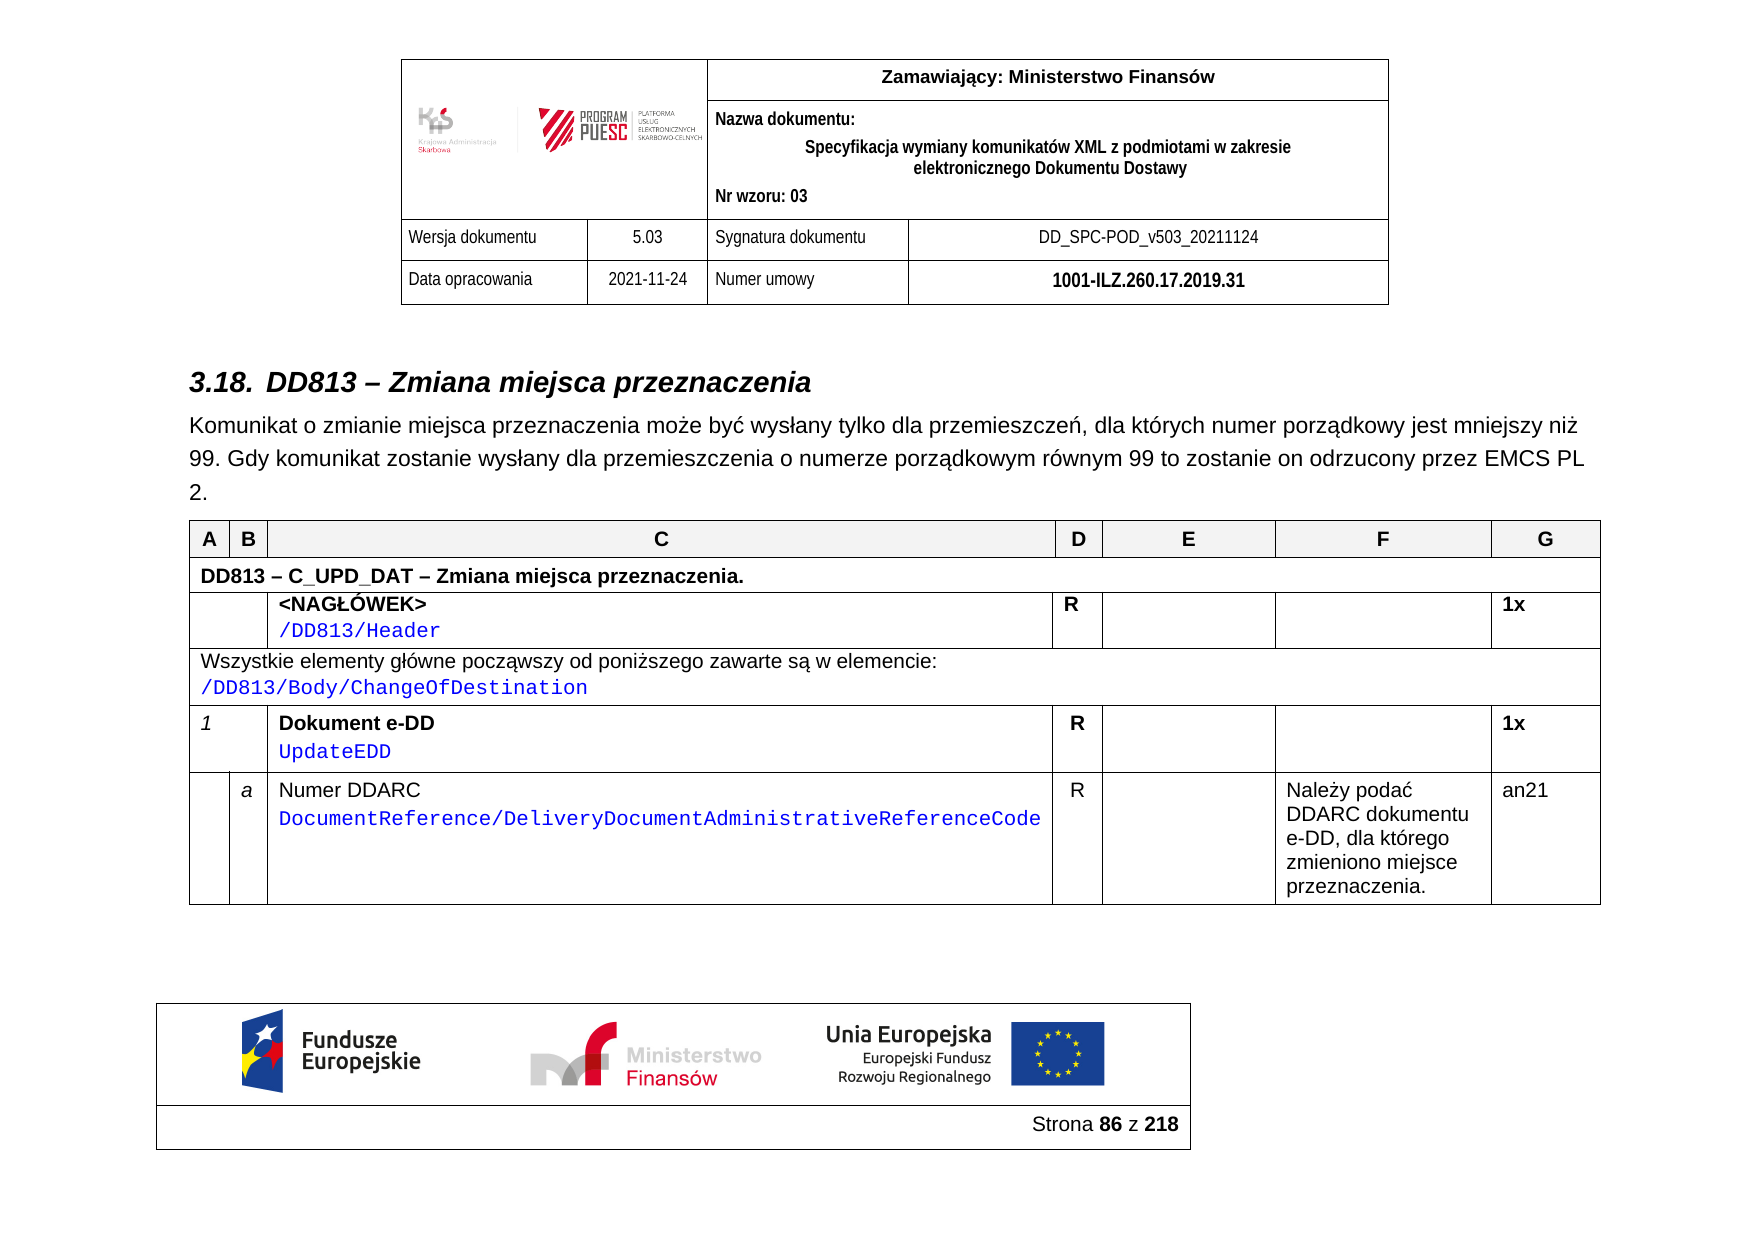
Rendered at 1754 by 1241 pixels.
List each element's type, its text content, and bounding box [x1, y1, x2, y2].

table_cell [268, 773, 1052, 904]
picture [242, 1009, 1105, 1093]
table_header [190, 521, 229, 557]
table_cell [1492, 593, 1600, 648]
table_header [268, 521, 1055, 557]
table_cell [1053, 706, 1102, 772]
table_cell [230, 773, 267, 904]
list DD813 – Zmiana miejsca przeznaczenia [189, 365, 1600, 399]
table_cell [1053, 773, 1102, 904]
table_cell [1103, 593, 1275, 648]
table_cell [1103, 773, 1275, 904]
picture [408, 97, 702, 163]
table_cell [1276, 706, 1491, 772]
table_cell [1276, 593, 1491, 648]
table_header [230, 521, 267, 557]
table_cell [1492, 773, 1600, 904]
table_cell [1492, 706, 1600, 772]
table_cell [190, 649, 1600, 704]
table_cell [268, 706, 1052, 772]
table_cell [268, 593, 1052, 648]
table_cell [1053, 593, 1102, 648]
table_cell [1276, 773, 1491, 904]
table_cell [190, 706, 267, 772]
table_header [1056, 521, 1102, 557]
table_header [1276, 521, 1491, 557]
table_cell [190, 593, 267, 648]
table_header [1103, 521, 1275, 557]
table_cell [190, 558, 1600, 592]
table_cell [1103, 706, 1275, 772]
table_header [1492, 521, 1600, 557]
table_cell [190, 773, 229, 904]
text Komunikat o zmianie miejsca przeznaczenia może być wysłany tylko dla przemieszczeń, dla których numer porządkowy jest mniejszy niż 99. Gdy komunikat zostanie wysłany dla przemieszczenia o numerze porządkowym równym 99 to zostanie on odrzucony przez EMCS PL 2. [189, 405, 1600, 505]
